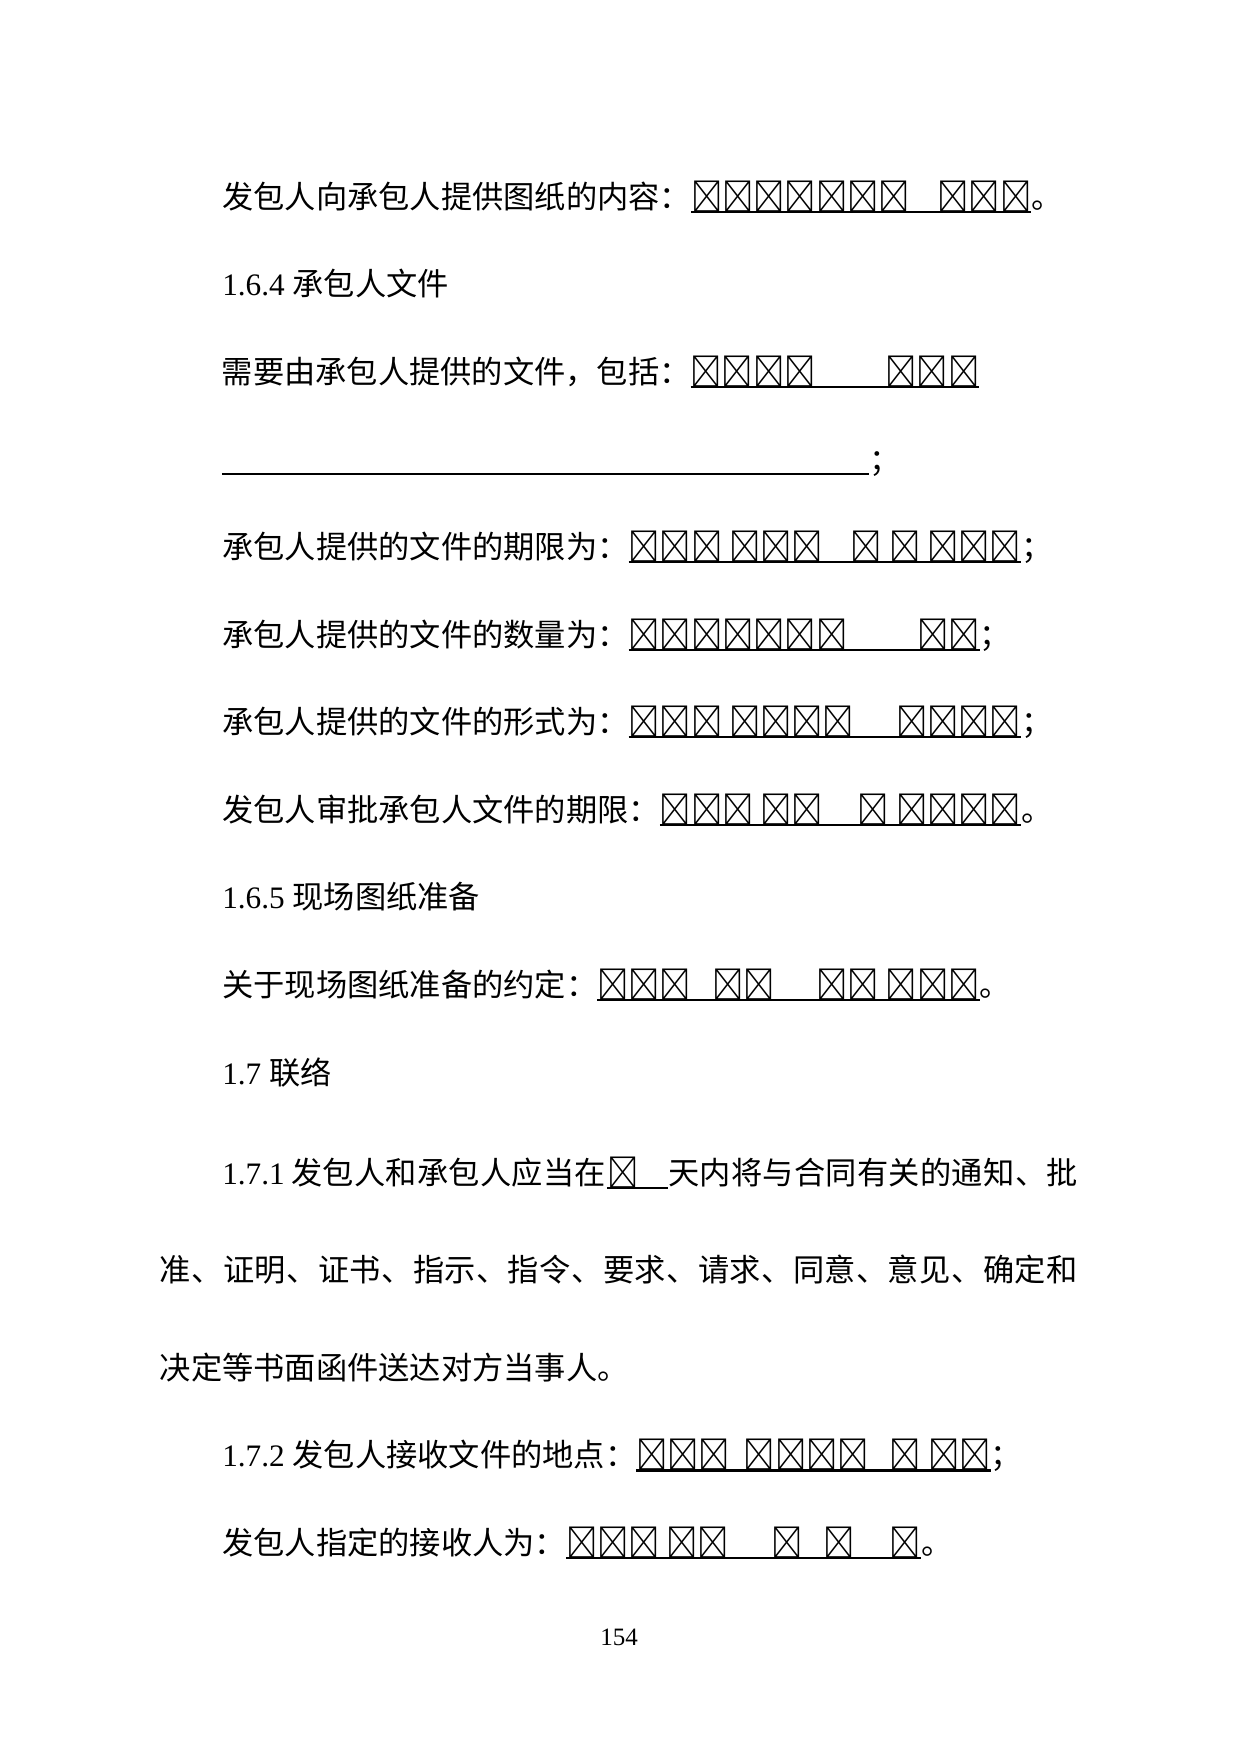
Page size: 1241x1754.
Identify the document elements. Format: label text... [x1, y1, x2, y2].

text 1.6.4 承包人文件 [159, 249, 1078, 314]
text 承包人提供的文件的数量为： ； [159, 600, 1078, 665]
text 1.7.2 发包人接收文件的地点：   ； [159, 1421, 1078, 1486]
text 1.6.5 现场图纸准备 [159, 863, 1078, 928]
text 需要由承包人提供的文件，包括：  [222, 337, 1078, 402]
text 承包人提供的文件的期限为：    ； [159, 512, 1078, 577]
text 发包人向承包人提供图纸的内容： 。 [159, 162, 1078, 227]
text 关于现场图纸准备的约定：   。 [159, 950, 1078, 1015]
text 发包人审批承包人文件的期限：   。 [159, 775, 1078, 840]
text 发包人指定的接收人为：    。 [159, 1508, 1078, 1573]
text 1.7 联络 [159, 1038, 1078, 1103]
text   ； [222, 425, 1078, 490]
text 1.7.1发包人和承包人应当在 天内将与合同有关的通知、批准、证明、证书、指示、指令、要求、请求、同意、意见、确定和决定等书面函件送达对方当事人。 [159, 1138, 1078, 1398]
text 承包人提供的文件的形式为：  ； [159, 688, 1078, 753]
